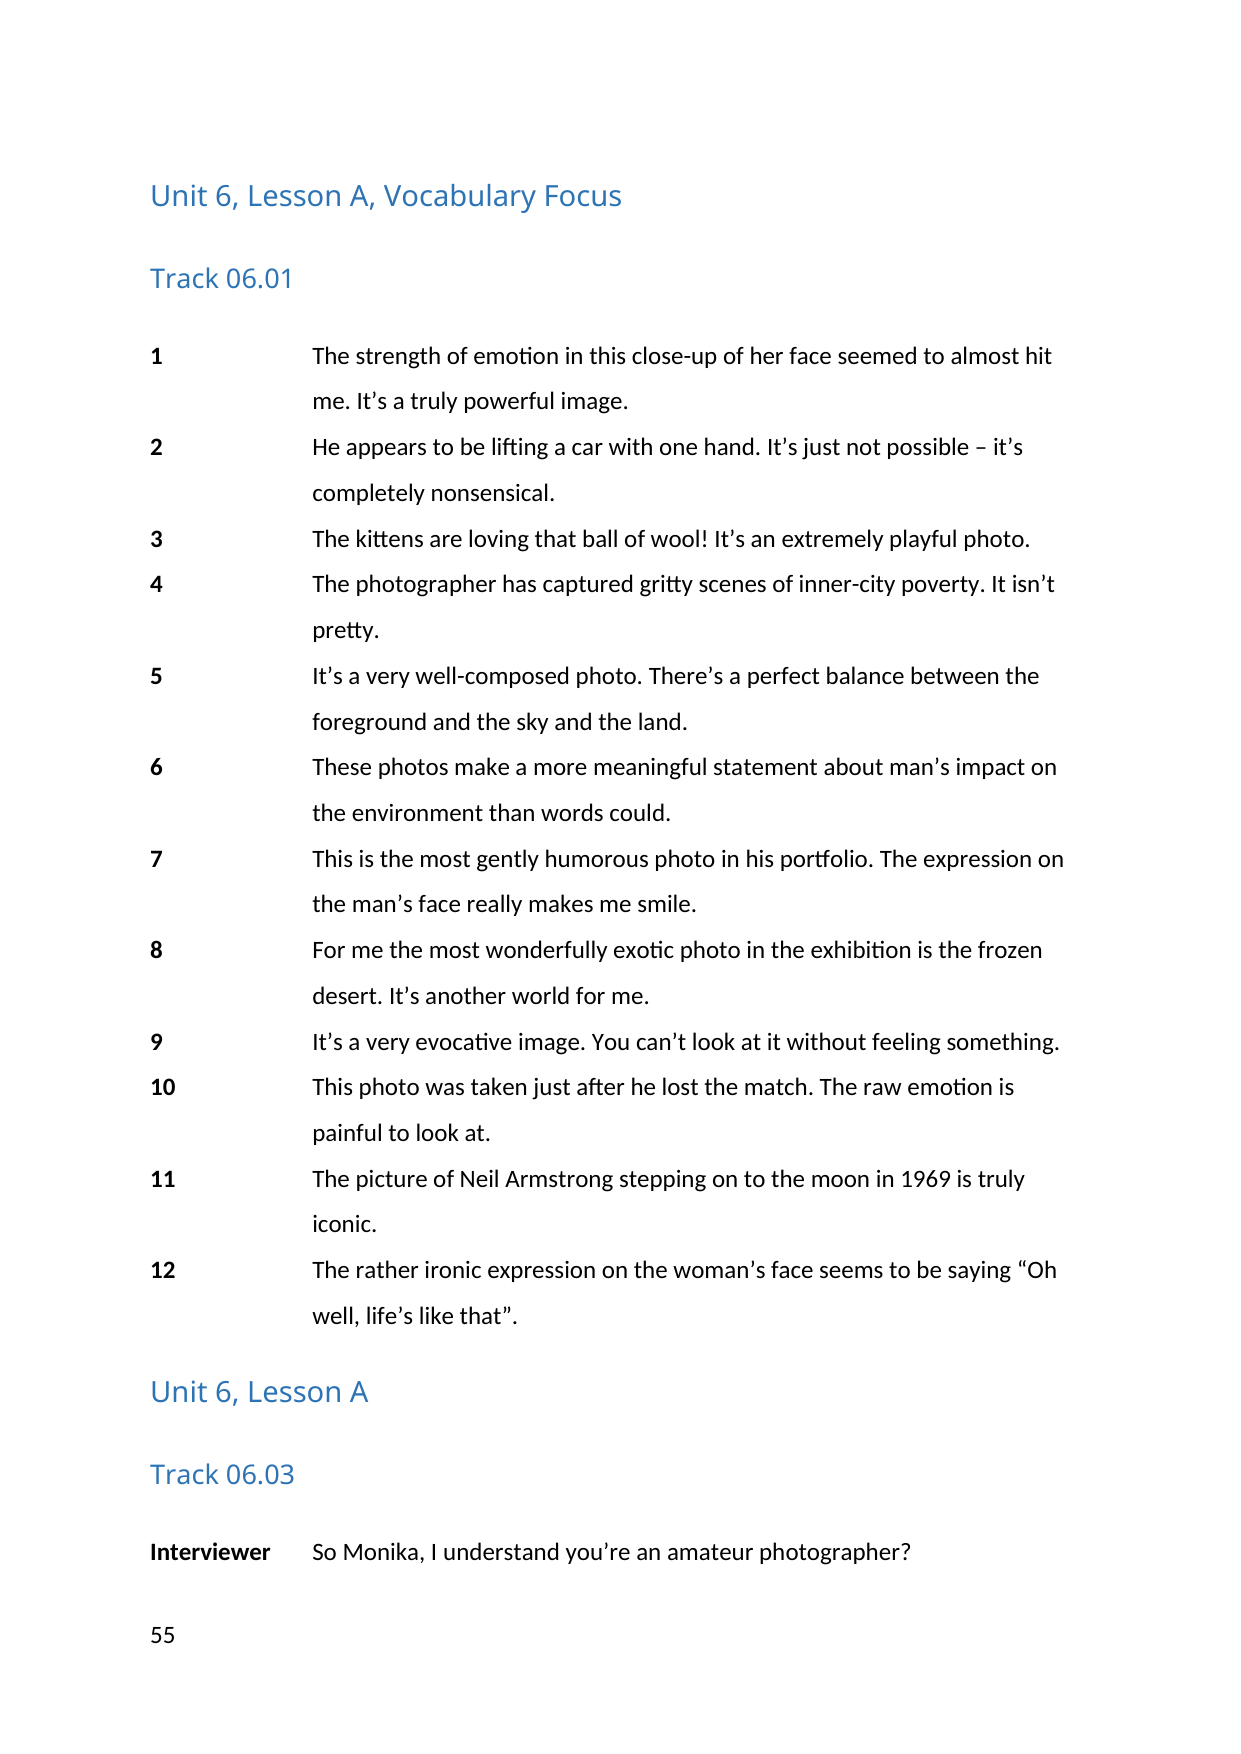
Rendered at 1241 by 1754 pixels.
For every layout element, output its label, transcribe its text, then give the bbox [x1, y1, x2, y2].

text 5 It’s a very well-composed photo. There’s a perfect balance between the foreground and the sky and the land. [150, 660, 1090, 736]
text 11 The picture of Neil Armstrong stepping on to the moon in 1969 is truly iconic. [150, 1163, 1090, 1239]
subtitle Track 06.03 [150, 1455, 1090, 1492]
text 1 The strength of emotion in this close-up of her face seemed to almost hit me. It’s a truly powerful image. [150, 340, 1090, 416]
subtitle Unit 6, Lesson A, Vocabulary Focus [150, 175, 1090, 215]
text 7 This is the most gently humorous photo in his portfolio. The expression on the man’s face really makes me smile. [150, 843, 1090, 919]
text 4 The photographer has captured gritty scenes of inner-city poverty. It isn’t pretty. [150, 568, 1090, 645]
text 8 For me the most wonderfully exotic photo in the exhibition is the frozen desert. It’s another world for me. [150, 934, 1090, 1011]
text 6 These photos make a more meaningful statement about man’s impact on the environment than words could. [150, 751, 1090, 828]
text 10 This photo was taken just after he lost the match. The raw emotion is painful to look at. [150, 1071, 1090, 1148]
subtitle Unit 6, Lesson A [150, 1371, 1090, 1411]
text Interviewer So Monika, I understand you’re an amateur photographer? [150, 1536, 1090, 1566]
text 12 The rather ironic expression on the woman’s face seems to be saying “Oh well, life’s like that”. [150, 1254, 1090, 1331]
subtitle Track 06.01 [150, 259, 1090, 296]
text 9 It’s a very evocative image. You can’t look at it without feeling something. [150, 1026, 1090, 1056]
text 3 The kittens are loving that ball of wool! It’s an extremely playful photo. [150, 523, 1090, 553]
text 2 He appears to be lifting a car with one hand. It’s just not possible – it’s completely nonsensical. [150, 431, 1090, 507]
